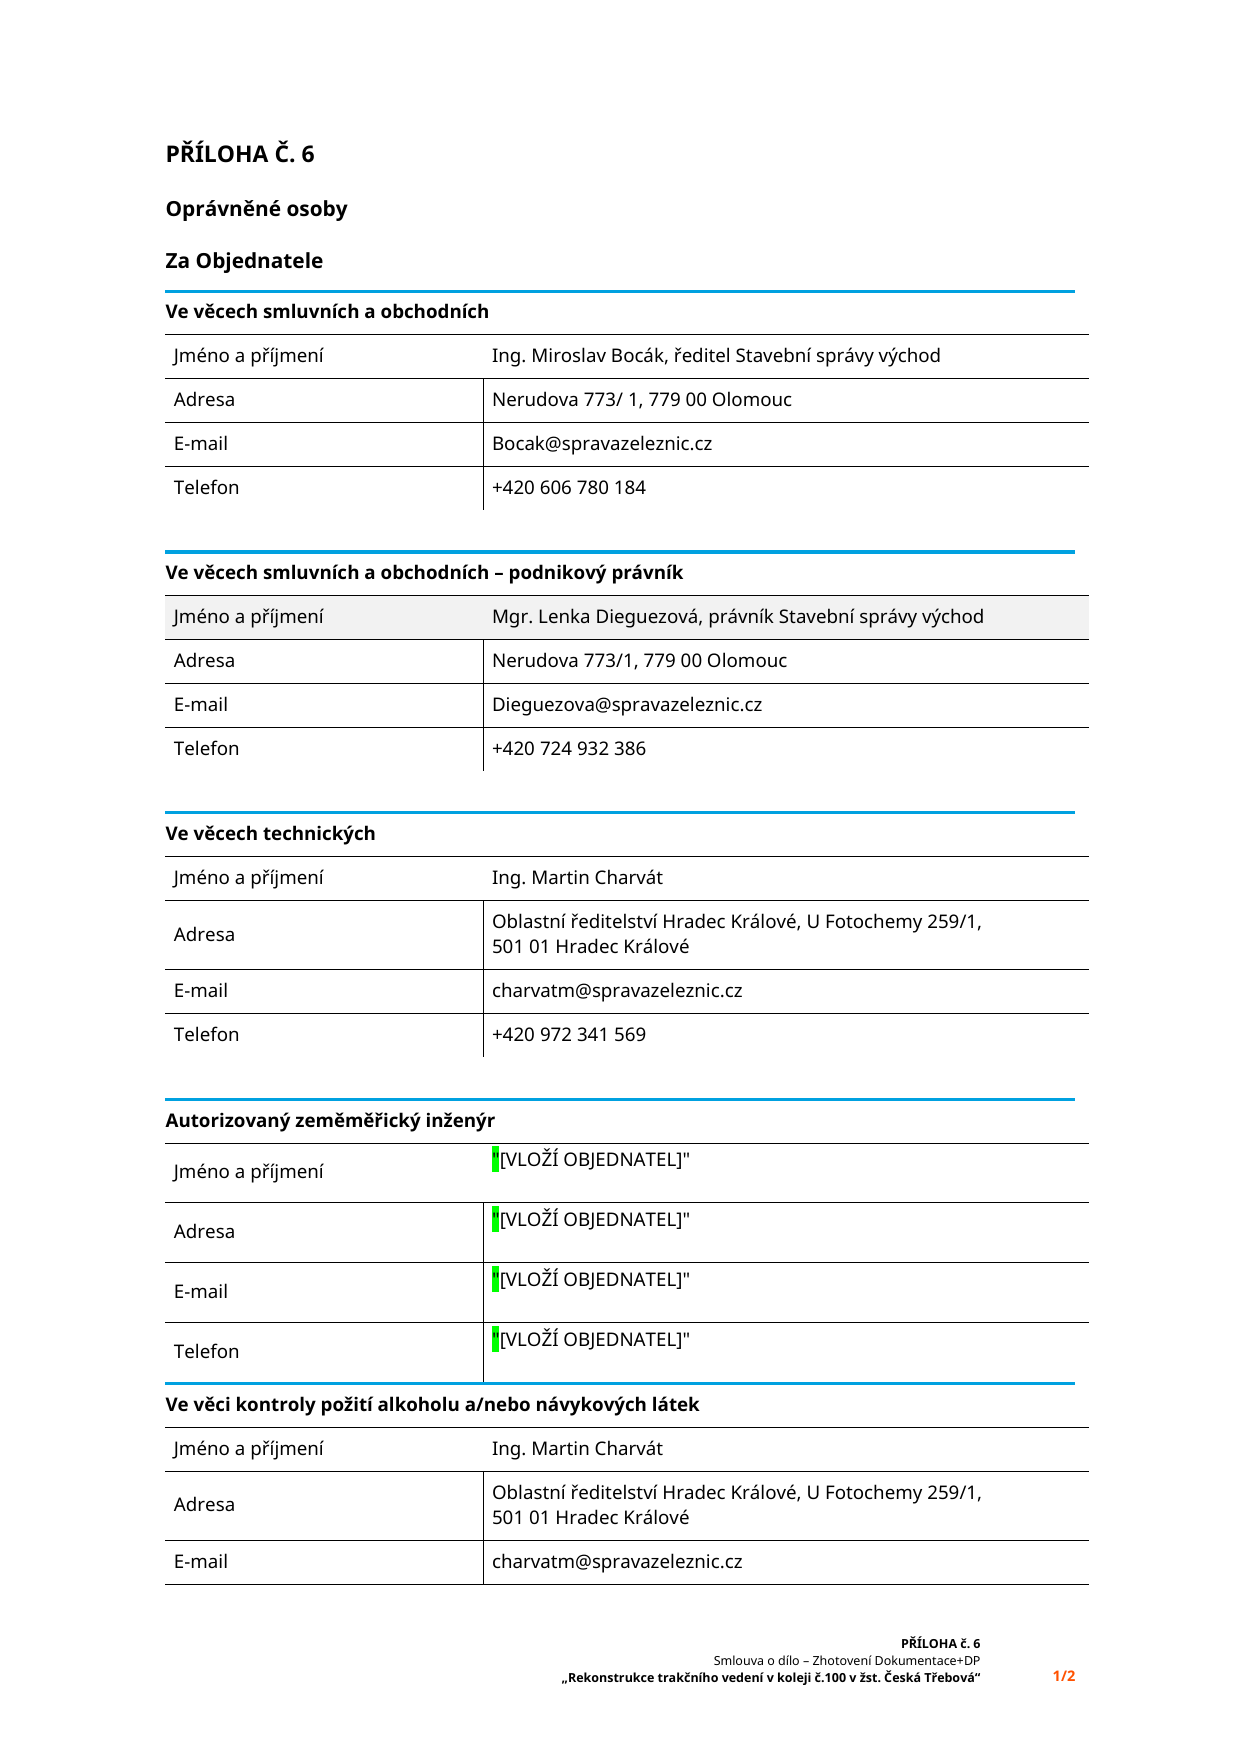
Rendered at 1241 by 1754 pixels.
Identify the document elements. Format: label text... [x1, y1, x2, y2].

table_cell +420 972 341 569 [484, 1014, 1089, 1057]
table_cell +420 606 780 184 [484, 467, 1089, 510]
text Ve věcech technických [165, 814, 1075, 846]
text Ve věcech smluvních a obchodních – podnikový právník [165, 554, 1075, 585]
table_cell +420 724 932 386 [484, 728, 1089, 771]
table_header Mgr. Lenka Dieguezová, právník Stavební správy východ [484, 596, 1089, 639]
table_header Jméno a příjmení [165, 1428, 484, 1471]
table_cell Adresa [165, 901, 483, 969]
table_cell Telefon [165, 1014, 483, 1057]
table_header [484, 1144, 1089, 1202]
table_header Jméno a příjmení [165, 596, 484, 639]
table_cell Bocak@spravazeleznic.cz [484, 423, 1089, 466]
table_cell [484, 1263, 1089, 1322]
table_cell Dieguezova@spravazeleznic.cz [484, 684, 1089, 727]
table_cell E-mail [165, 1541, 483, 1584]
table_cell [484, 1203, 1089, 1262]
table_header Jméno a příjmení [165, 1144, 484, 1202]
table_header Ing. Martin Charvát [484, 857, 1089, 900]
table_cell Oblastní ředitelství Hradec Králové, U Fotochemy 259/1, 501 01 Hradec Králové [484, 901, 1089, 969]
text Za Objednatele [165, 246, 1075, 274]
table_header Jméno a příjmení [165, 335, 484, 378]
table_cell Adresa [165, 1472, 483, 1540]
table_cell E-mail [165, 684, 483, 727]
text Ve věcech smluvních a obchodních [165, 293, 1075, 324]
table_header Ing. Martin Charvát [484, 1428, 1089, 1471]
text Oprávněné osoby [165, 194, 1075, 222]
table_cell [484, 1323, 1089, 1382]
text Autorizovaný zeměměřický inženýr [165, 1101, 1075, 1132]
table_cell charvatm@spravazeleznic.cz [484, 1541, 1089, 1584]
table_cell Adresa [165, 640, 483, 683]
text Příloha č. 6 [165, 138, 1075, 170]
table_cell Telefon [165, 1323, 483, 1382]
table_cell Telefon [165, 467, 483, 510]
table_cell E-mail [165, 970, 483, 1013]
table_header Jméno a příjmení [165, 857, 484, 900]
table_cell E-mail [165, 423, 483, 466]
table_cell Adresa [165, 379, 483, 422]
table_cell Oblastní ředitelství Hradec Králové, U Fotochemy 259/1, 501 01 Hradec Králové [484, 1472, 1089, 1540]
table_cell Nerudova 773/ 1, 779 00 Olomouc [484, 379, 1089, 422]
table_cell Nerudova 773/1, 779 00 Olomouc [484, 640, 1089, 683]
text Ve věci kontroly požití alkoholu a/nebo návykových látek [165, 1385, 1075, 1417]
table_cell Telefon [165, 728, 483, 771]
table_cell charvatm@spravazeleznic.cz [484, 970, 1089, 1013]
table_cell E-mail [165, 1263, 483, 1322]
table_cell Adresa [165, 1203, 483, 1262]
table_header Ing. Miroslav Bocák, ředitel Stavební správy východ [484, 335, 1089, 378]
